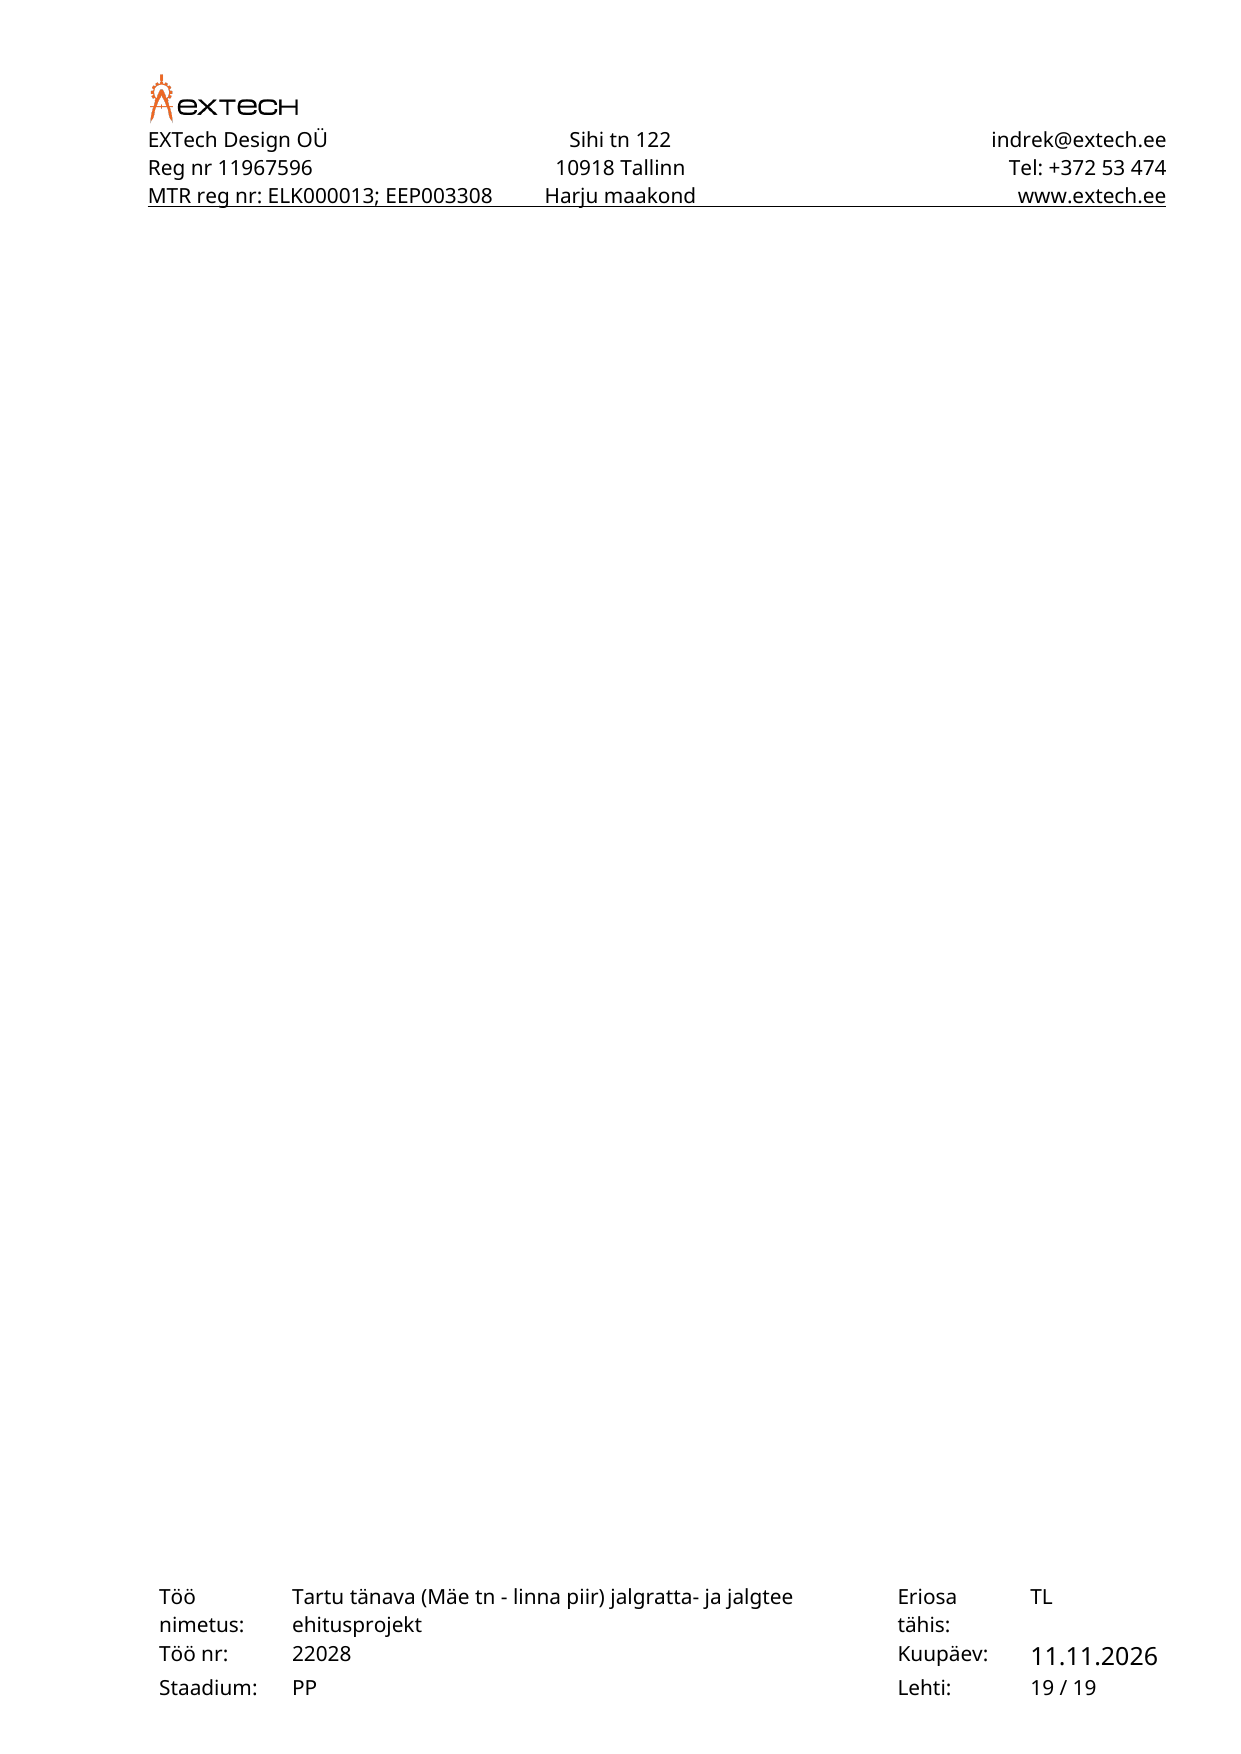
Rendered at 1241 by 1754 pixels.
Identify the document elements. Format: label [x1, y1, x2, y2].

picture [147, 73, 300, 125]
